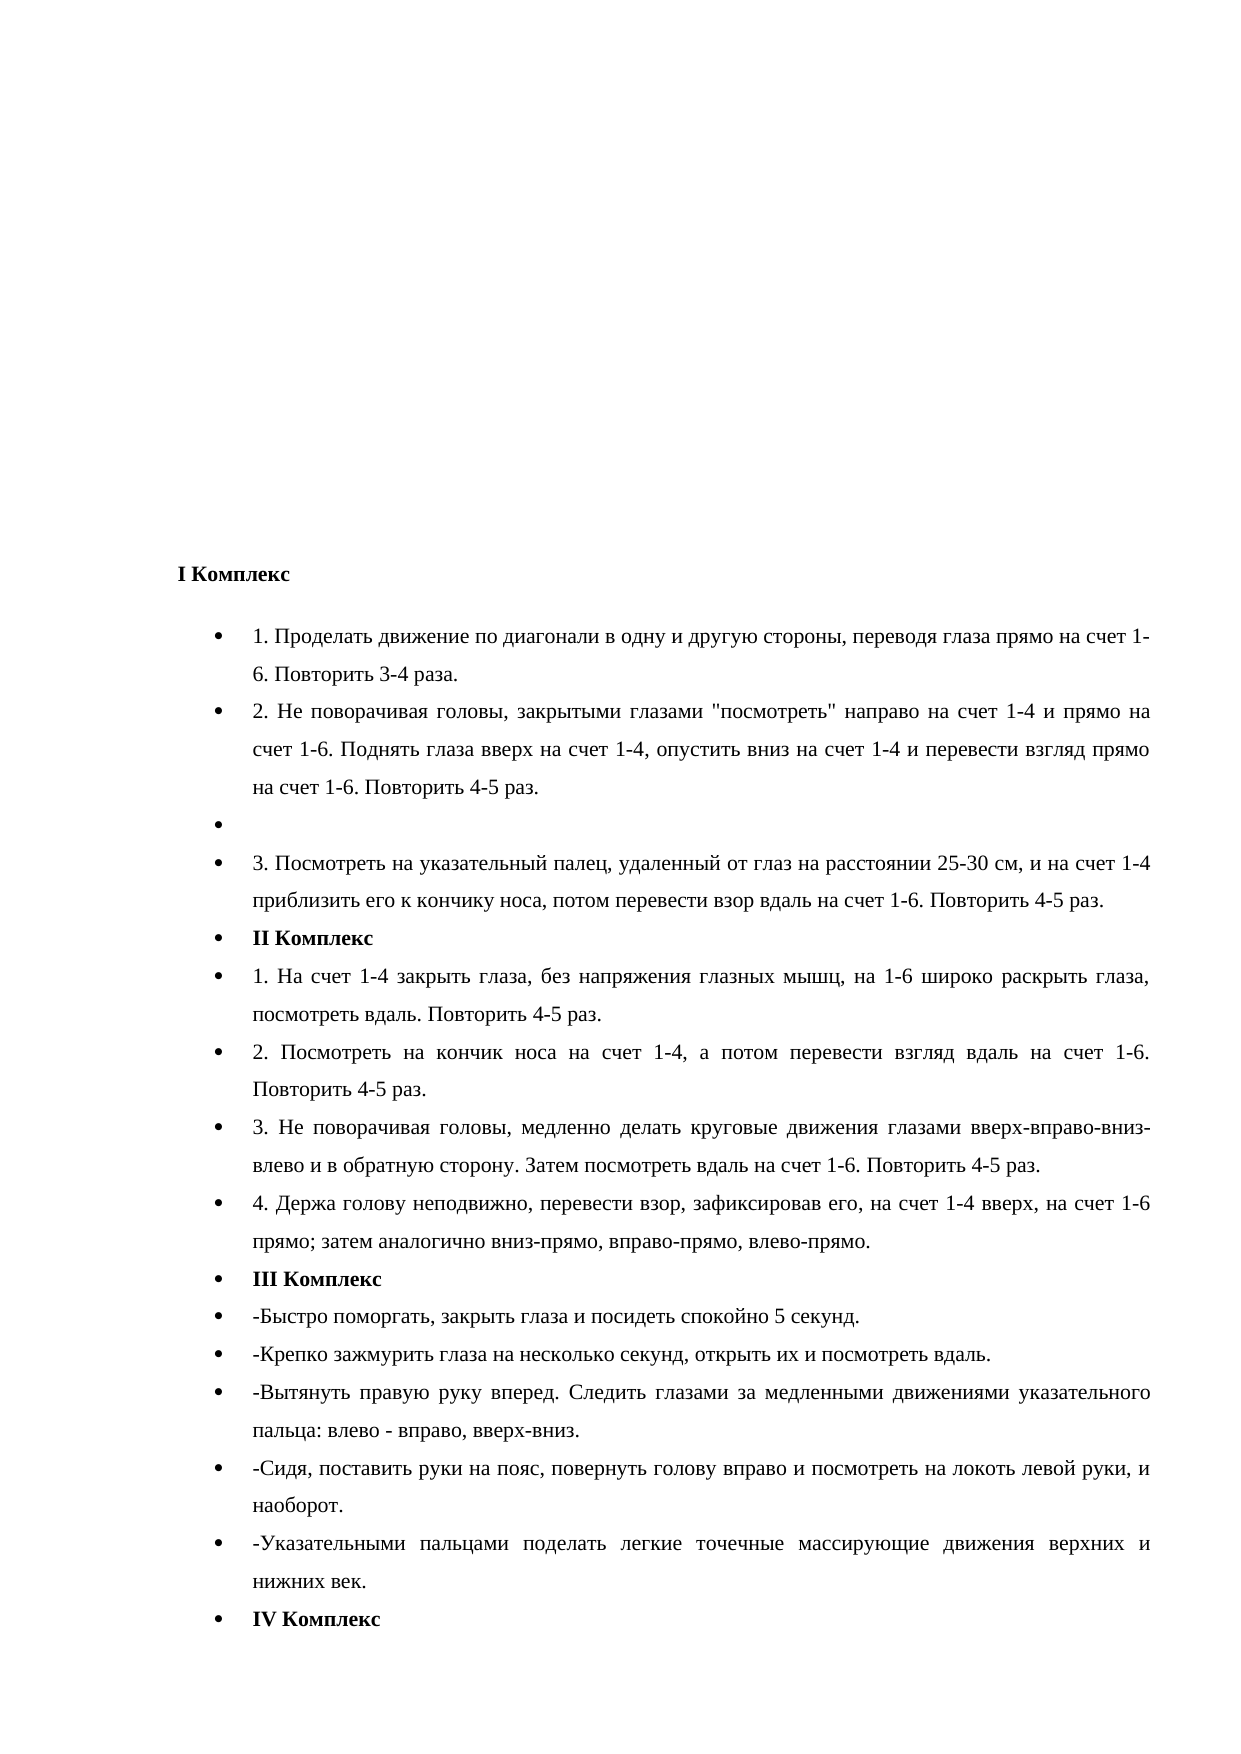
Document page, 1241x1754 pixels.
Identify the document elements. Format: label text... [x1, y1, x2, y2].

list 2. Посмотреть на кончик носа на счет 1-4, а потом перевести взгляд вдаль на счет 1-6. Повторить 4-5 раз. [215, 1039, 1152, 1102]
list 3. Посмотреть на указательный палец, удаленный от глаз на расстоянии 25-30 см, и на счет 1-4 приблизить его к кончику носа, потом перевести взор вдаль на счет 1-6. Повторить 4-5 раз. [215, 849, 1152, 913]
list 1. На счет 1-4 закрыть глаза, без напряжения глазных мышц, на 1-6 широко раскрыть глаза, посмотреть вдаль. Повторить 4-5 раз. [215, 963, 1152, 1026]
list -Сидя, поставить руки на пояс, повернуть голову вправо и посмотреть на локоть левой руки, и наоборот. [215, 1454, 1152, 1518]
list -Вытянуть правую руку вперед. Следить глазами за медленными движениями указательного пальца: влево - вправо, вверх-вниз. [215, 1379, 1152, 1442]
list 1. Проделать движение по диагонали в одну и другую стороны, переводя глаза прямо на счет 1-6. Повторить 3-4 раза. [215, 623, 1152, 686]
list 3. Не поворачивая головы, медленно делать круговые движения глазами вверх-вправо-вниз-влево и в обратную сторону. Затем посмотреть вдаль на счет 1-6. Повторить 4-5 раз. [215, 1114, 1152, 1177]
list -Крепко зажмурить глаза на несколько секунд, открыть их и посмотреть вдаль. [215, 1341, 1152, 1366]
list 4. Держа голову неподвижно, перевести взор, зафиксировав его, на счет 1-4 вверх, на счет 1-6 прямо; затем аналогично вниз-прямо, вправо-прямо, влево-прямо. [215, 1190, 1152, 1253]
text I Комплекс [177, 561, 1152, 587]
list 2. Не поворачивая головы, закрытыми глазами "посмотреть" направо на счет 1-4 и прямо на счет 1-6. Поднять глаза вверх на счет 1-4, опустить вниз на счет 1-4 и перевести взгляд прямо на счет 1-6. Повторить 4-5 раз. [215, 698, 1152, 799]
list -Указательными пальцами поделать легкие точечные массирующие движения верхних и нижних век. [215, 1530, 1152, 1593]
list III Комплекс [215, 1266, 1152, 1291]
list II Комплекс [215, 925, 1152, 950]
list -Быстро поморгать, закрыть глаза и посидеть спокойно 5 секунд. [215, 1303, 1152, 1328]
list IV Комплекс [215, 1606, 1152, 1631]
